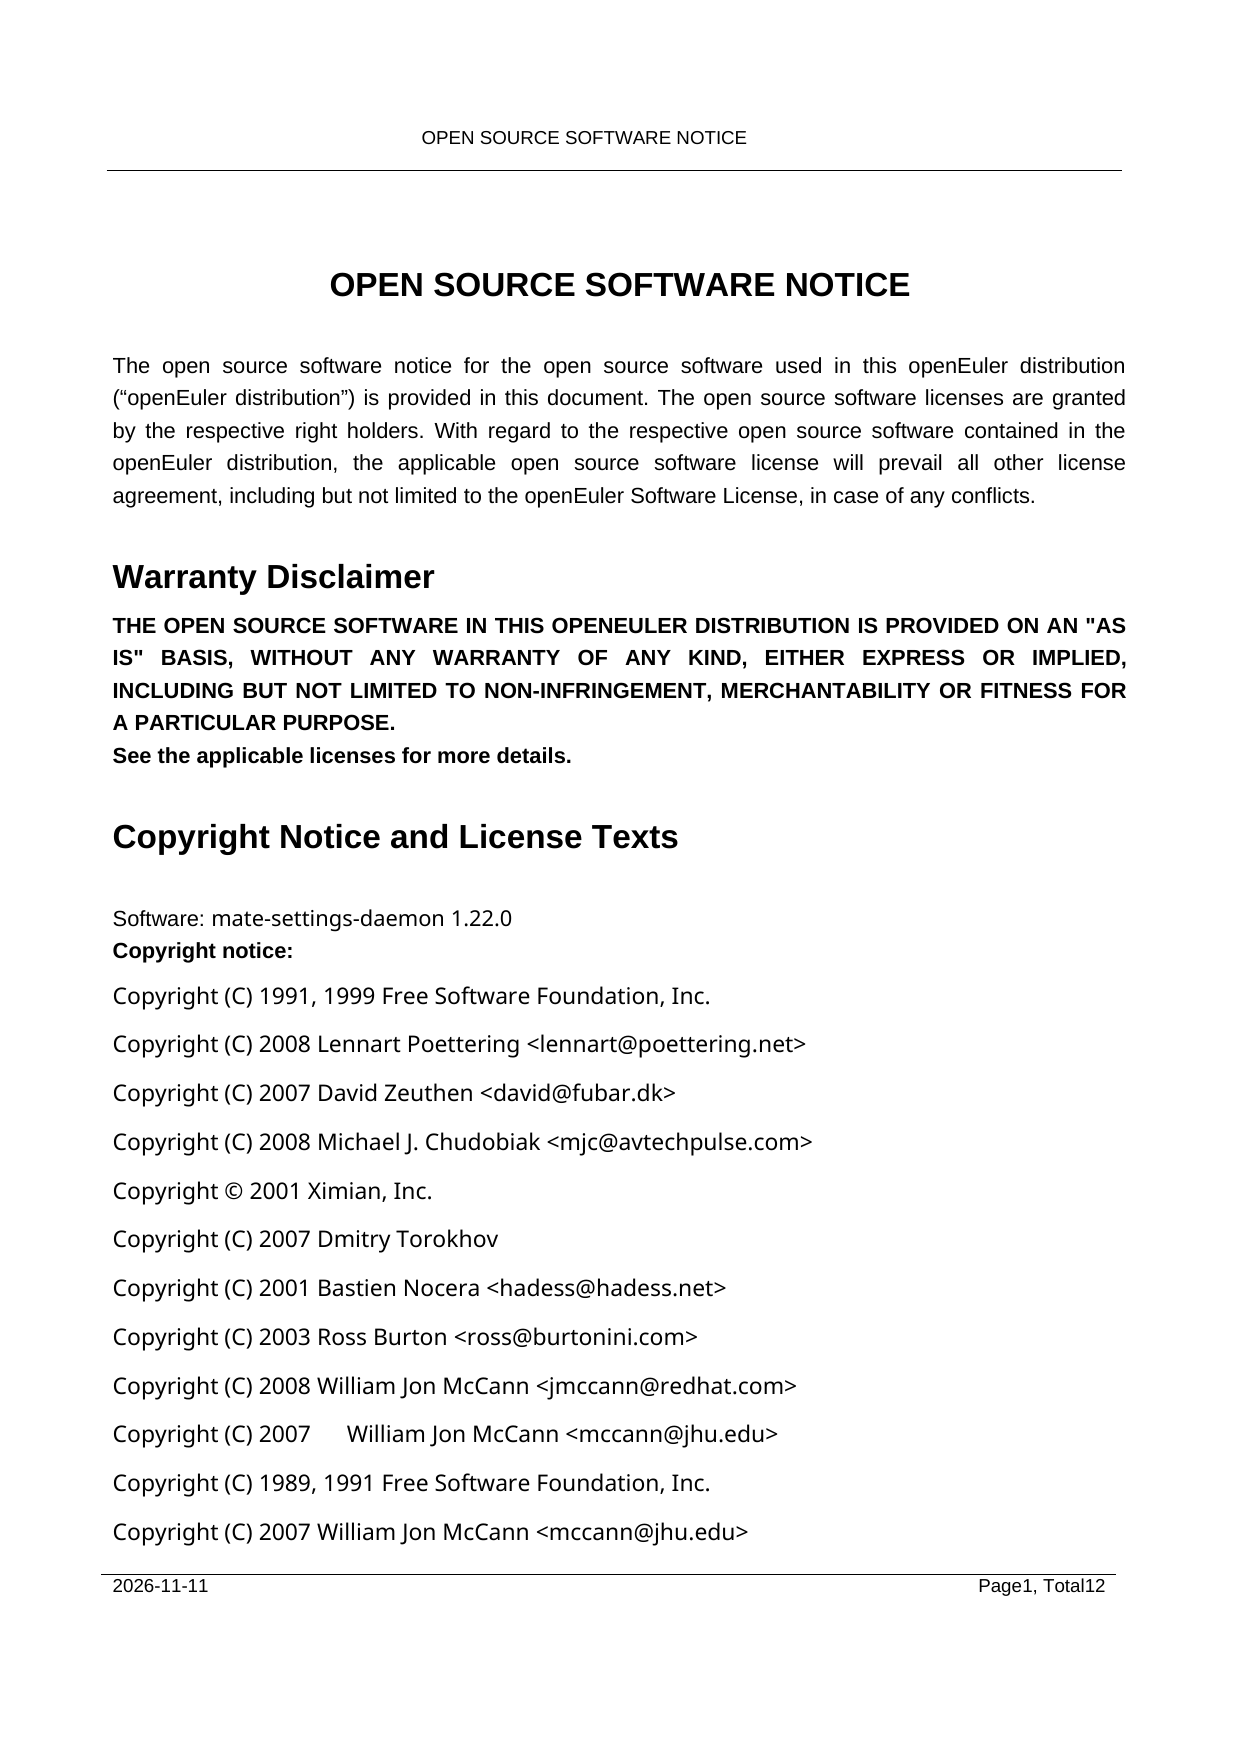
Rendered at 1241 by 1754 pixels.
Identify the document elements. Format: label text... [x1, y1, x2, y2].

text Copyright Notice and License Texts [112, 804, 1128, 869]
text THE OPEN SOURCE SOFTWARE IN THIS OPENEULER DISTRIBUTION IS PROVIDED ON AN "AS IS" BASIS, WITHOUT ANY WARRANTY OF ANY KIND, EITHER EXPRESS OR IMPLIED, INCLUDING BUT NOT LIMITED TO NON-INFRINGEMENT, MERCHANTABILITY OR FITNESS FOR A PARTICULAR PURPOSE. See the applicable licenses for more details. [112, 609, 1128, 771]
text Warranty Disclaimer [112, 544, 1128, 609]
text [112, 979, 1128, 1548]
text Copyright notice: [112, 934, 1128, 966]
text The open source software notice for the open source software used in this openEuler distribution (“openEuler distribution”) is provided in this document. The open source software licenses are granted by the respective right holders. With regard to the respective open source software contained in the openEuler distribution, the applicable open source software license will prevail all other license agreement, including but not limited to the openEuler Software License, in case of any conflicts. [112, 349, 1128, 511]
text Software: mate-settings-daemon 1.22.0 [112, 901, 1128, 934]
text OPEN SOURCE SOFTWARE NOTICE [112, 251, 1128, 316]
